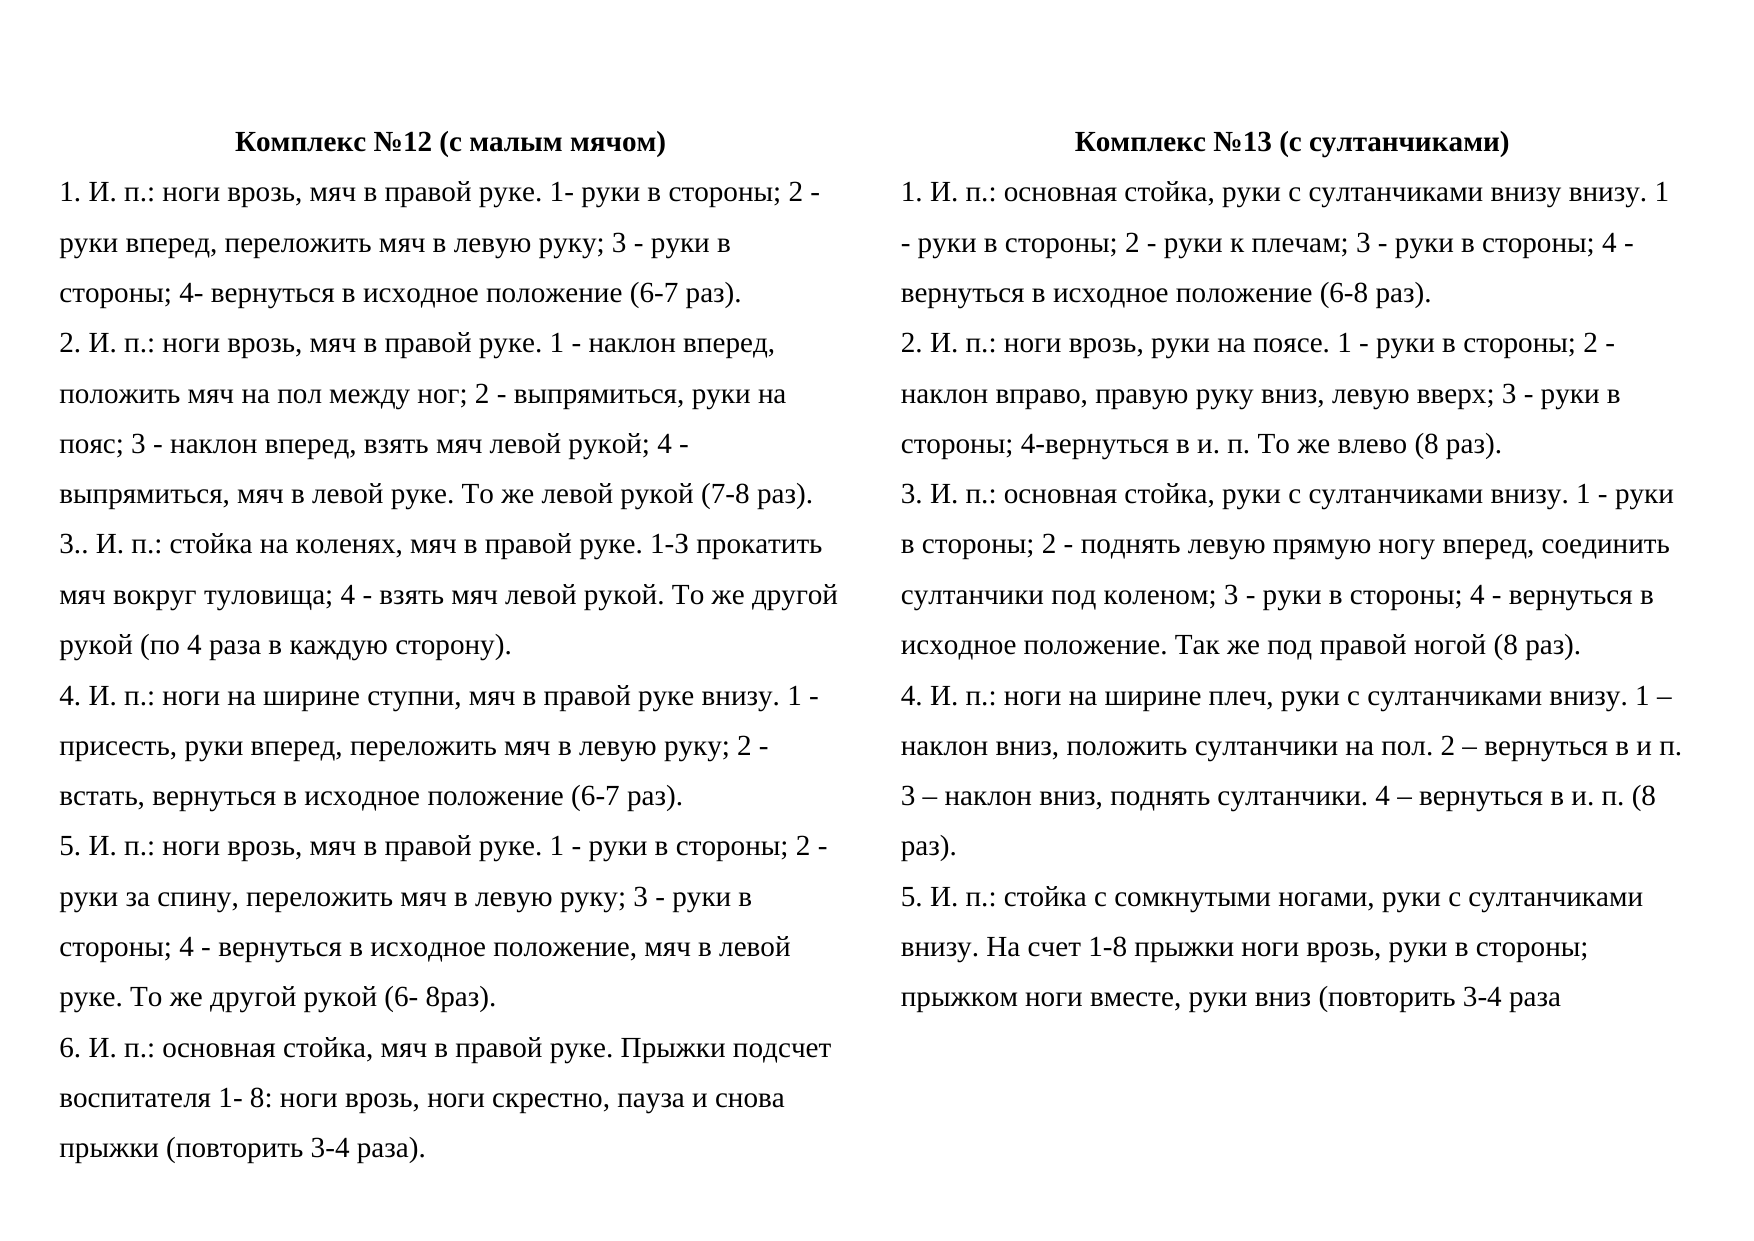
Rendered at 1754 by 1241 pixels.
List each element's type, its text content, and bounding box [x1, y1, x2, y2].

text 3.. И. п.: стойка на коленях, мяч в правой руке. 1-З прокатить мяч вокруг туловища; 4 - взять мяч левой рукой. То же другой рукой (по 4 раза в каждую сторону). [59, 527, 842, 661]
text Комплекс №13 (с султанчиками) [901, 124, 1683, 158]
text 5. И. п.: ноги врозь, мяч в правой руке. 1 - руки в стороны; 2 - руки за спину, переложить мяч в левую руку; 3 - руки в стороны; 4 - вернуться в исходное положение, мяч в левой руке. То же другой рукой (6- 8раз). [59, 828, 842, 1013]
text 5. И. п.: стойка с сомкнутыми ногами, руки с султанчиками внизу. На счет 1-8 прыжки ноги врозь, руки в стороны; прыжком ноги вместе, руки вниз (повторить 3-4 раза [901, 879, 1683, 1013]
text 3. И. п.: основная стойка, руки с султанчиками внизу. 1 - руки в стороны; 2 - поднять левую прямую ногу вперед, соединить султанчики под коленом; 3 - руки в стороны; 4 - вернуться в исходное положение. Так же под правой ногой (8 раз). [901, 476, 1683, 661]
text 1. И. п.: ноги врозь, мяч в правой руке. 1- руки в стороны; 2 - руки вперед, переложить мяч в левую руку; 3 - руки в стороны; 4- вернуться в исходное положение (6-7 раз). [59, 174, 842, 309]
text Комплекс №12 (с малым мячом) [59, 124, 842, 158]
text 4. И. п.: ноги на ширине плеч, руки с султанчиками внизу. 1 – наклон вниз, положить султанчики на пол. 2 – вернуться в и п. 3 – наклон вниз, поднять султанчики. 4 – вернуться в и. п. (8 раз). [901, 678, 1683, 862]
text 6. И. п.: основная стойка, мяч в правой руке. Прыжки подсчет воспитателя 1- 8: ноги врозь, ноги скрестно, пауза и снова прыжки (повторить 3-4 раза). [59, 1030, 842, 1164]
text 4. И. п.: ноги на ширине ступни, мяч в правой руке внизу. 1 - присесть, руки вперед, переложить мяч в левую руку; 2 - встать, вернуться в исходное положение (6-7 раз). [59, 678, 842, 812]
text 1. И. п.: основная стойка, руки с султанчиками внизу внизу. 1 - руки в стороны; 2 - руки к плечам; 3 - руки в стороны; 4 - вернуться в исходное положение (6-8 раз). [901, 174, 1683, 309]
text 2. И. п.: ноги врозь, руки на поясе. 1 - руки в стороны; 2 - наклон вправо, правую руку вниз, левую вверх; 3 - руки в стороны; 4-вернуться в и. п. То же влево (8 раз). [901, 325, 1683, 459]
text 2. И. п.: ноги врозь, мяч в правой руке. 1 - наклон вперед, положить мяч на пол между ног; 2 - выпрямиться, руки на пояс; 3 - наклон вперед, взять мяч левой рукой; 4 - выпрямиться, мяч в левой руке. То же левой рукой (7-8 раз). [59, 325, 842, 510]
